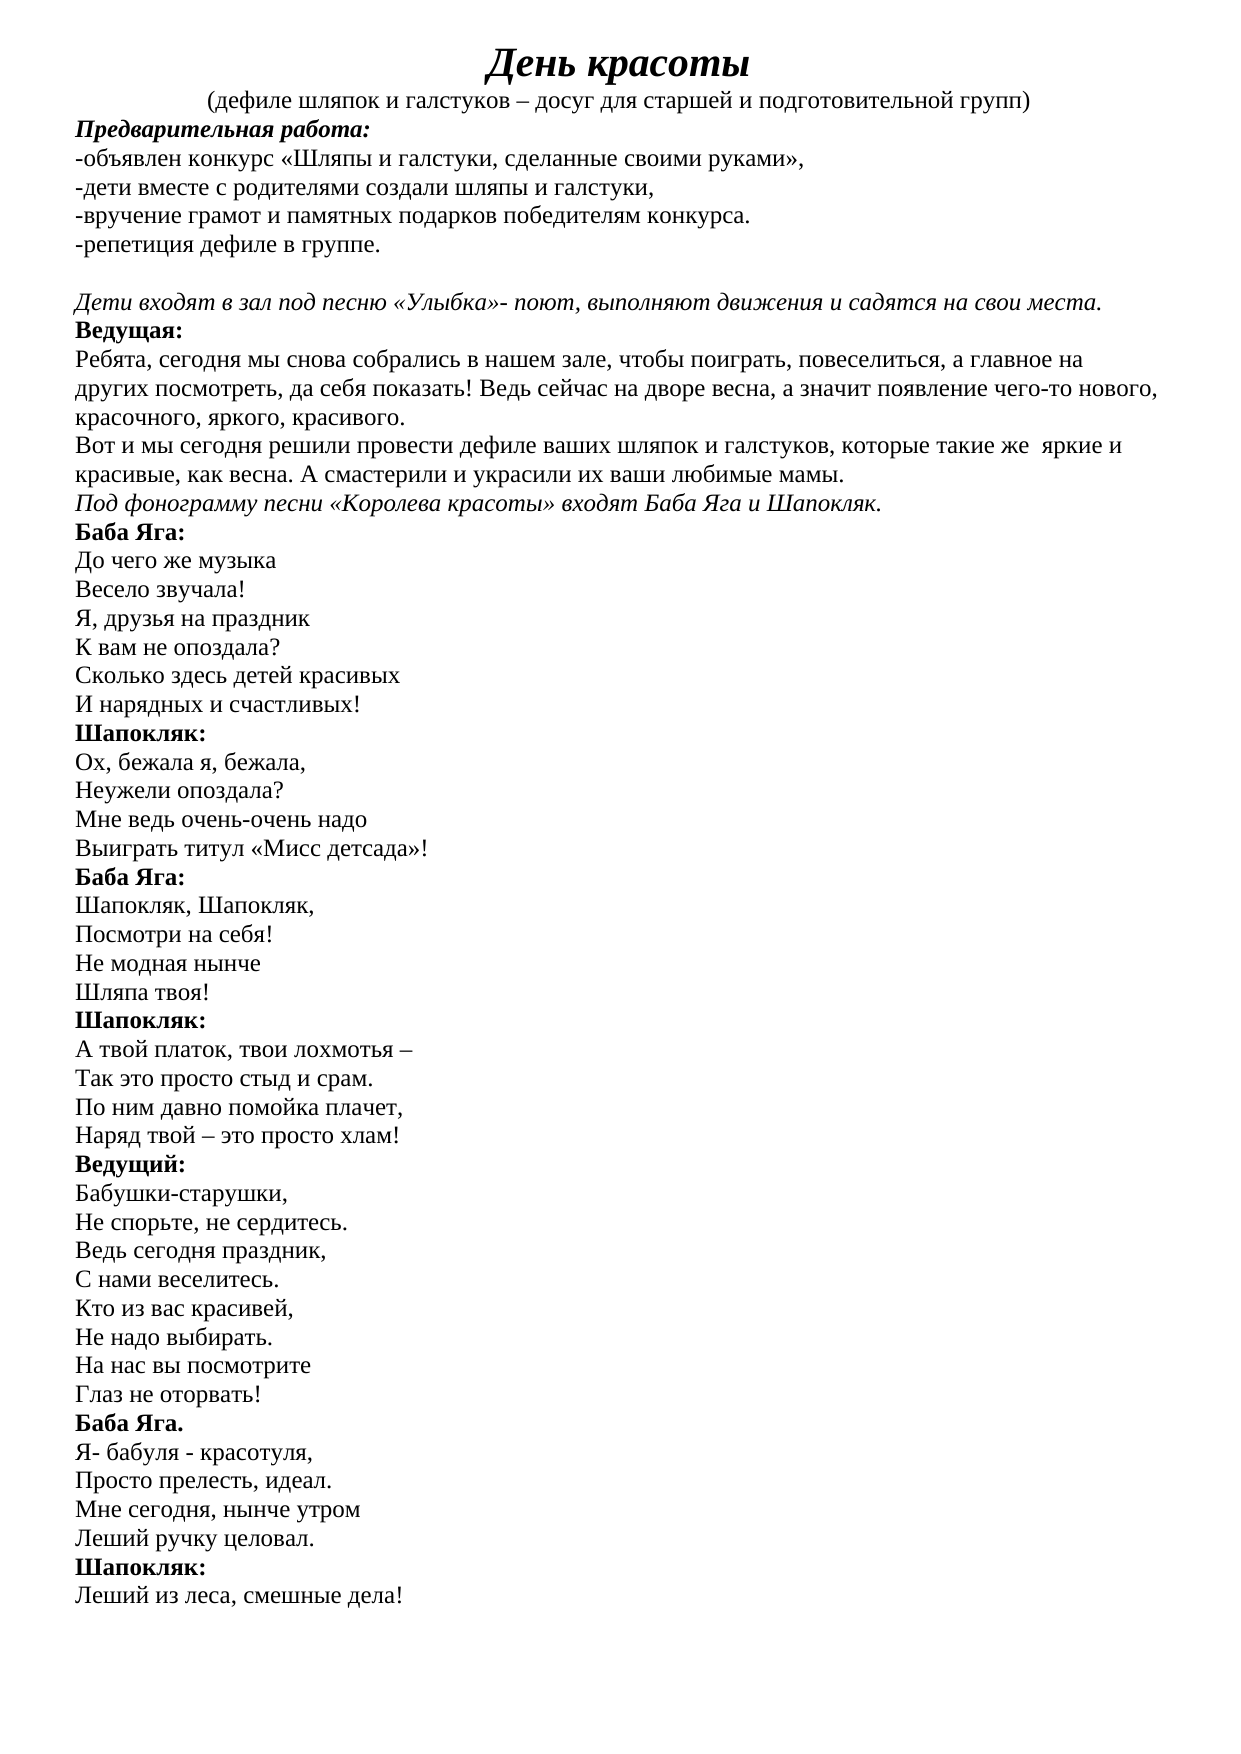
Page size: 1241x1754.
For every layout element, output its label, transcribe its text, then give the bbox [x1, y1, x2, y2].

list Предварительная работа: [75, 114, 1162, 143]
list Ведь сегодня праздник, [75, 1235, 1162, 1264]
list По ним давно помойка плачет, [75, 1092, 1162, 1120]
list Сколько здесь детей красивых [75, 660, 1162, 689]
list Наряд твой – это просто хлам! [75, 1120, 1162, 1149]
list Я, друзья на праздник [75, 603, 1162, 632]
list Ведущая: [75, 315, 1162, 344]
list Глаз не оторвать! [75, 1379, 1162, 1408]
list Шляпа твоя! [75, 977, 1162, 1005]
list И нарядных и счастливых! [75, 689, 1162, 718]
list Не спорьте, не сердитесь. [75, 1207, 1162, 1235]
list Кто из вас красивей, [75, 1293, 1162, 1322]
list Бабушки-старушки, [75, 1178, 1162, 1207]
list Шапокляк: [75, 1552, 1162, 1580]
list Вот и мы сегодня решили провести дефиле ваших шляпок и галстуков, которые такие же яркие и красивые, как весна. А смастерили и украсили их ваши любимые мамы. [75, 430, 1162, 488]
list Просто прелесть, идеал. [75, 1465, 1162, 1494]
list Ох, бежала я, бежала, [75, 747, 1162, 775]
list Весело звучала! [75, 574, 1162, 603]
list Выиграть титул «Мисс детсада»! [75, 833, 1162, 862]
list С нами веселитесь. [75, 1264, 1162, 1293]
list Дети входят в зал под песню «Улыбка»- поют, выполняют движения и садятся на свои места. [75, 287, 1162, 315]
list Шапокляк: [75, 718, 1162, 747]
list -дети вместе с родителями создали шляпы и галстуки, [75, 172, 1162, 200]
list Леший из леса, смешные дела! [75, 1580, 1162, 1609]
list Леший ручку целовал. [75, 1523, 1162, 1552]
list До чего же музыка [75, 545, 1162, 574]
list Шапокляк: [75, 1005, 1162, 1034]
list День красоты [75, 37, 1162, 85]
list (дефиле шляпок и галстуков – досуг для старшей и подготовительной групп) [75, 85, 1162, 114]
list Так это просто стыд и срам. [75, 1063, 1162, 1092]
list Не модная нынче [75, 948, 1162, 977]
list Баба Яга. [75, 1408, 1162, 1437]
list Мне ведь очень-очень надо [75, 804, 1162, 833]
list Шапокляк, Шапокляк, [75, 890, 1162, 919]
list Я- бабуля - красотуля, [75, 1437, 1162, 1465]
list Баба Яга: [75, 517, 1162, 545]
list -репетиция дефиле в группе. [75, 229, 1162, 258]
list А твой платок, твои лохмотья – [75, 1034, 1162, 1063]
list Ребята, сегодня мы снова собрались в нашем зале, чтобы поиграть, повеселиться, а главное на других посмотреть, да себя показать! Ведь сейчас на дворе весна, а значит появление чего-то нового, красочного, яркого, красивого. [75, 344, 1162, 430]
list К вам не опоздала? [75, 632, 1162, 660]
list -вручение грамот и памятных подарков победителям конкурса. [75, 200, 1162, 229]
list На нас вы посмотрите [75, 1350, 1162, 1379]
list -объявлен конкурс «Шляпы и галстуки, сделанные своими руками», [75, 143, 1162, 172]
list Мне сегодня, нынче утром [75, 1494, 1162, 1523]
list Баба Яга: [75, 862, 1162, 890]
list Ведущий: [75, 1149, 1162, 1178]
list Посмотри на себя! [75, 919, 1162, 948]
list Неужели опоздала? [75, 775, 1162, 804]
list Не надо выбирать. [75, 1322, 1162, 1350]
list Под фонограмму песни «Королева красоты» входят Баба Яга и Шапокляк. [75, 488, 1162, 517]
